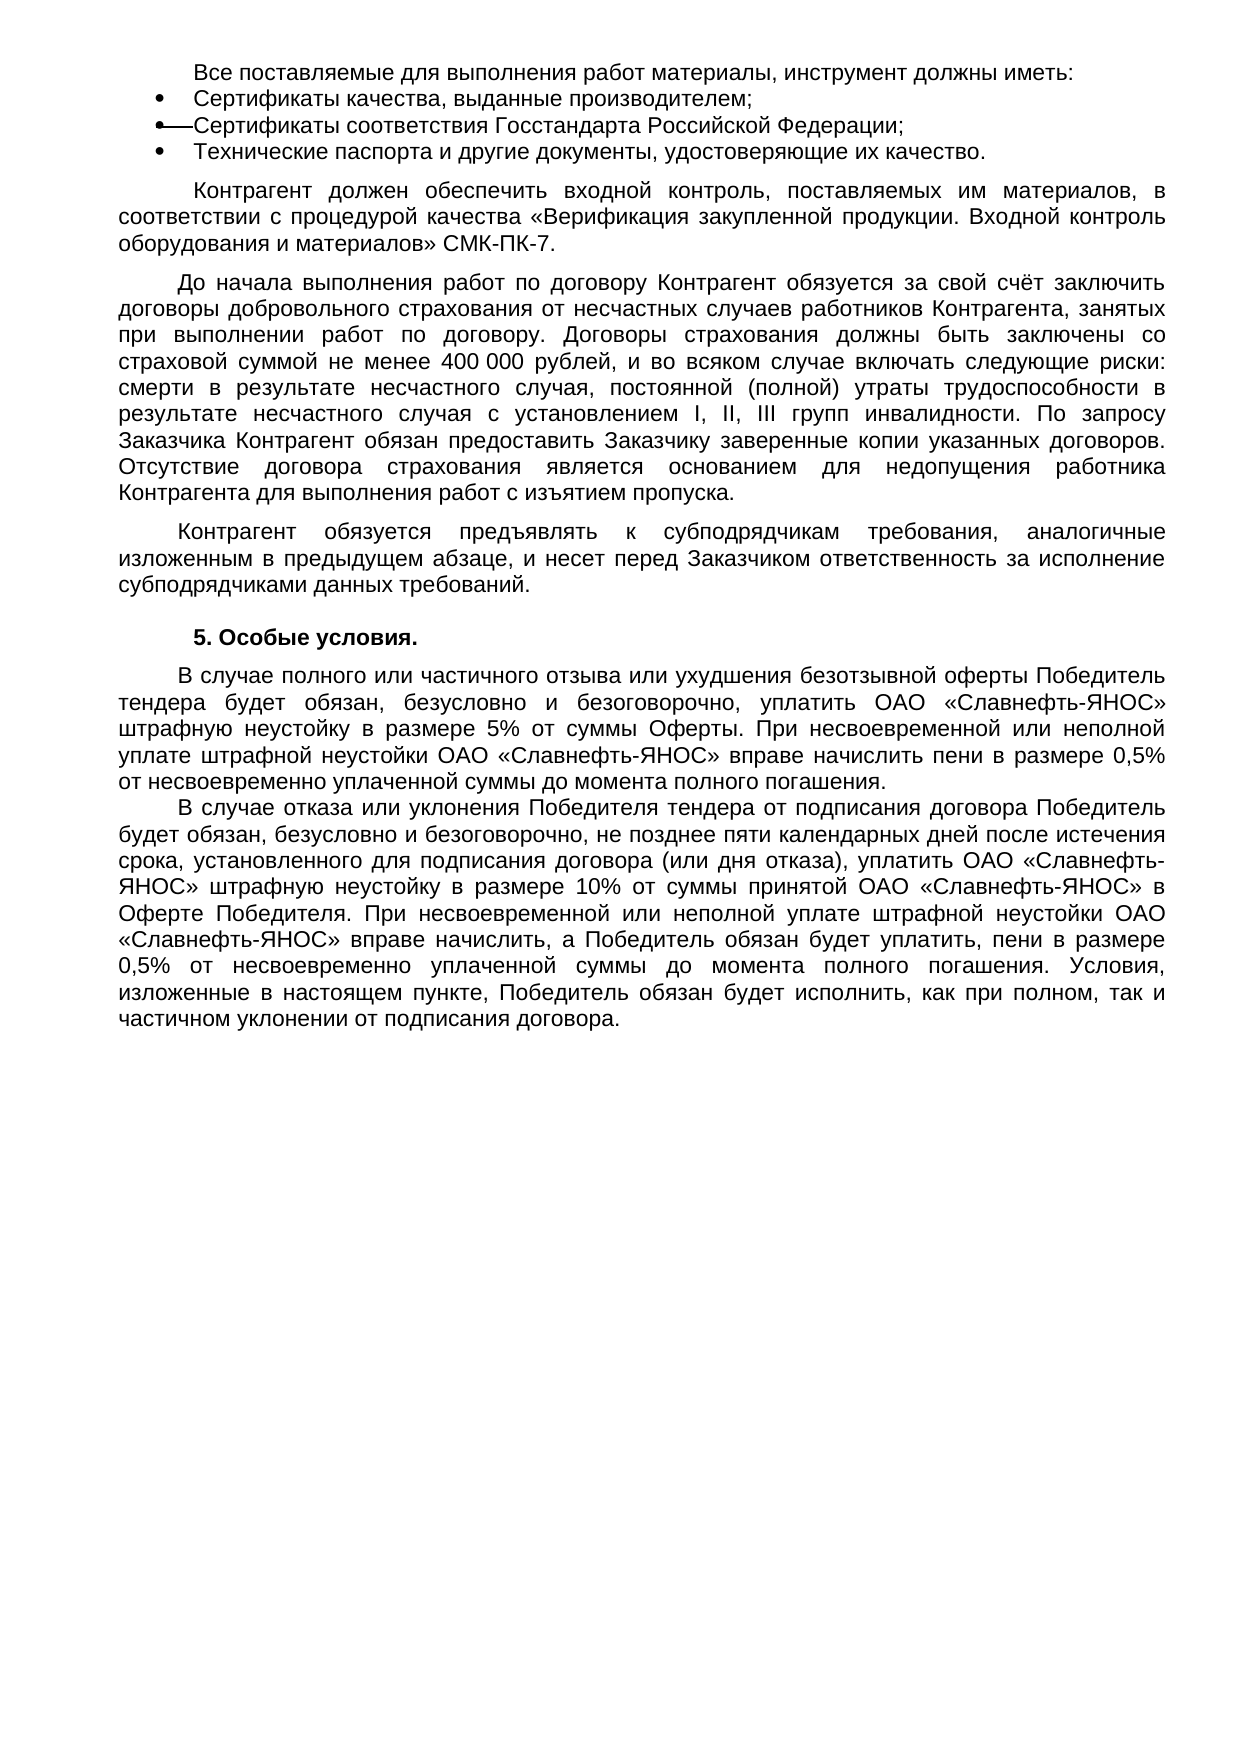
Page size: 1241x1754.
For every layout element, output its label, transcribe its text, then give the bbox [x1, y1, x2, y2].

text В случае отказа или уклонения Победителя тендера от подписания договора Победитель будет обязан, безусловно и безоговорочно, не позднее пяти календарных дней после истечения срока, установленного для подписания договора (или дня отказа), уплатить ОАО «Славнефть-ЯНОС» штрафную неустойку в размере 10% от суммы принятой ОАО «Славнефть-ЯНОС» в Оферте Победителя. При несвоевременной или неполной уплате штрафной неустойки ОАО «Славнефть-ЯНОС» вправе начислить, а Победитель обязан будет уплатить, пени в размере 0,5% от несвоевременно уплаченной суммы до момента полного погашения. Условия, изложенные в настоящем пункте, Победитель обязан будет исполнить, как при полном, так и частичном уклонении от подписания договора. [118, 794, 1166, 1031]
text Все поставляемые для выполнения работ материалы, инструмент должны иметь: [118, 59, 1166, 85]
list Технические паспорта и другие документы, удостоверяющие их качество. [156, 138, 1166, 164]
text Контрагент обязуется предъявлять к субподрядчикам требования, аналогичные изложенным в предыдущем абзаце, и несет перед Заказчиком ответственность за исполнение субподрядчиками данных требований. [118, 518, 1166, 597]
text До начала выполнения работ по договору Контрагент обязуется за свой счёт заключить договоры добровольного страхования от несчастных случаев работников Контрагента, занятых при выполнении работ по договору. Договоры страхования должны быть заключены со страховой суммой не менее 400 000 рублей, и во всяком случае включать следующие риски: смерти в результате несчастного случая, постоянной (полной) утраты трудоспособности в результате несчастного случая с установлением I, II, III групп инвалидности. По запросу Заказчика Контрагент обязан предоставить Заказчику заверенные копии указанных договоров. Отсутствие договора страхования является основанием для недопущения работника Контрагента для выполнения работ с изъятием пропуска. [118, 268, 1166, 506]
list Сертификаты качества, выданные производителем; [156, 85, 1166, 112]
list Сертификаты соответствия Госстандарта Российской Федерации; [156, 112, 1166, 138]
text Контрагент должен обеспечить входной контроль, поставляемых им материалов, в соответствии с процедурой качества «Верификация закупленной продукции. Входной контроль оборудования и материалов» СМК-ПК-7. [118, 177, 1166, 256]
text В случае полного или частичного отзыва или ухудшения безотзывной оферты Победитель тендера будет обязан, безусловно и безоговорочно, уплатить ОАО «Славнефть-ЯНОС» штрафную неустойку в размере 5% от суммы Оферты. При несвоевременной или неполной уплате штрафной неустойки ОАО «Славнефть-ЯНОС» вправе начислить пени в размере 0,5% от несвоевременно уплаченной суммы до момента полного погашения. [118, 662, 1166, 794]
text 5. Особые условия. [118, 624, 1166, 650]
